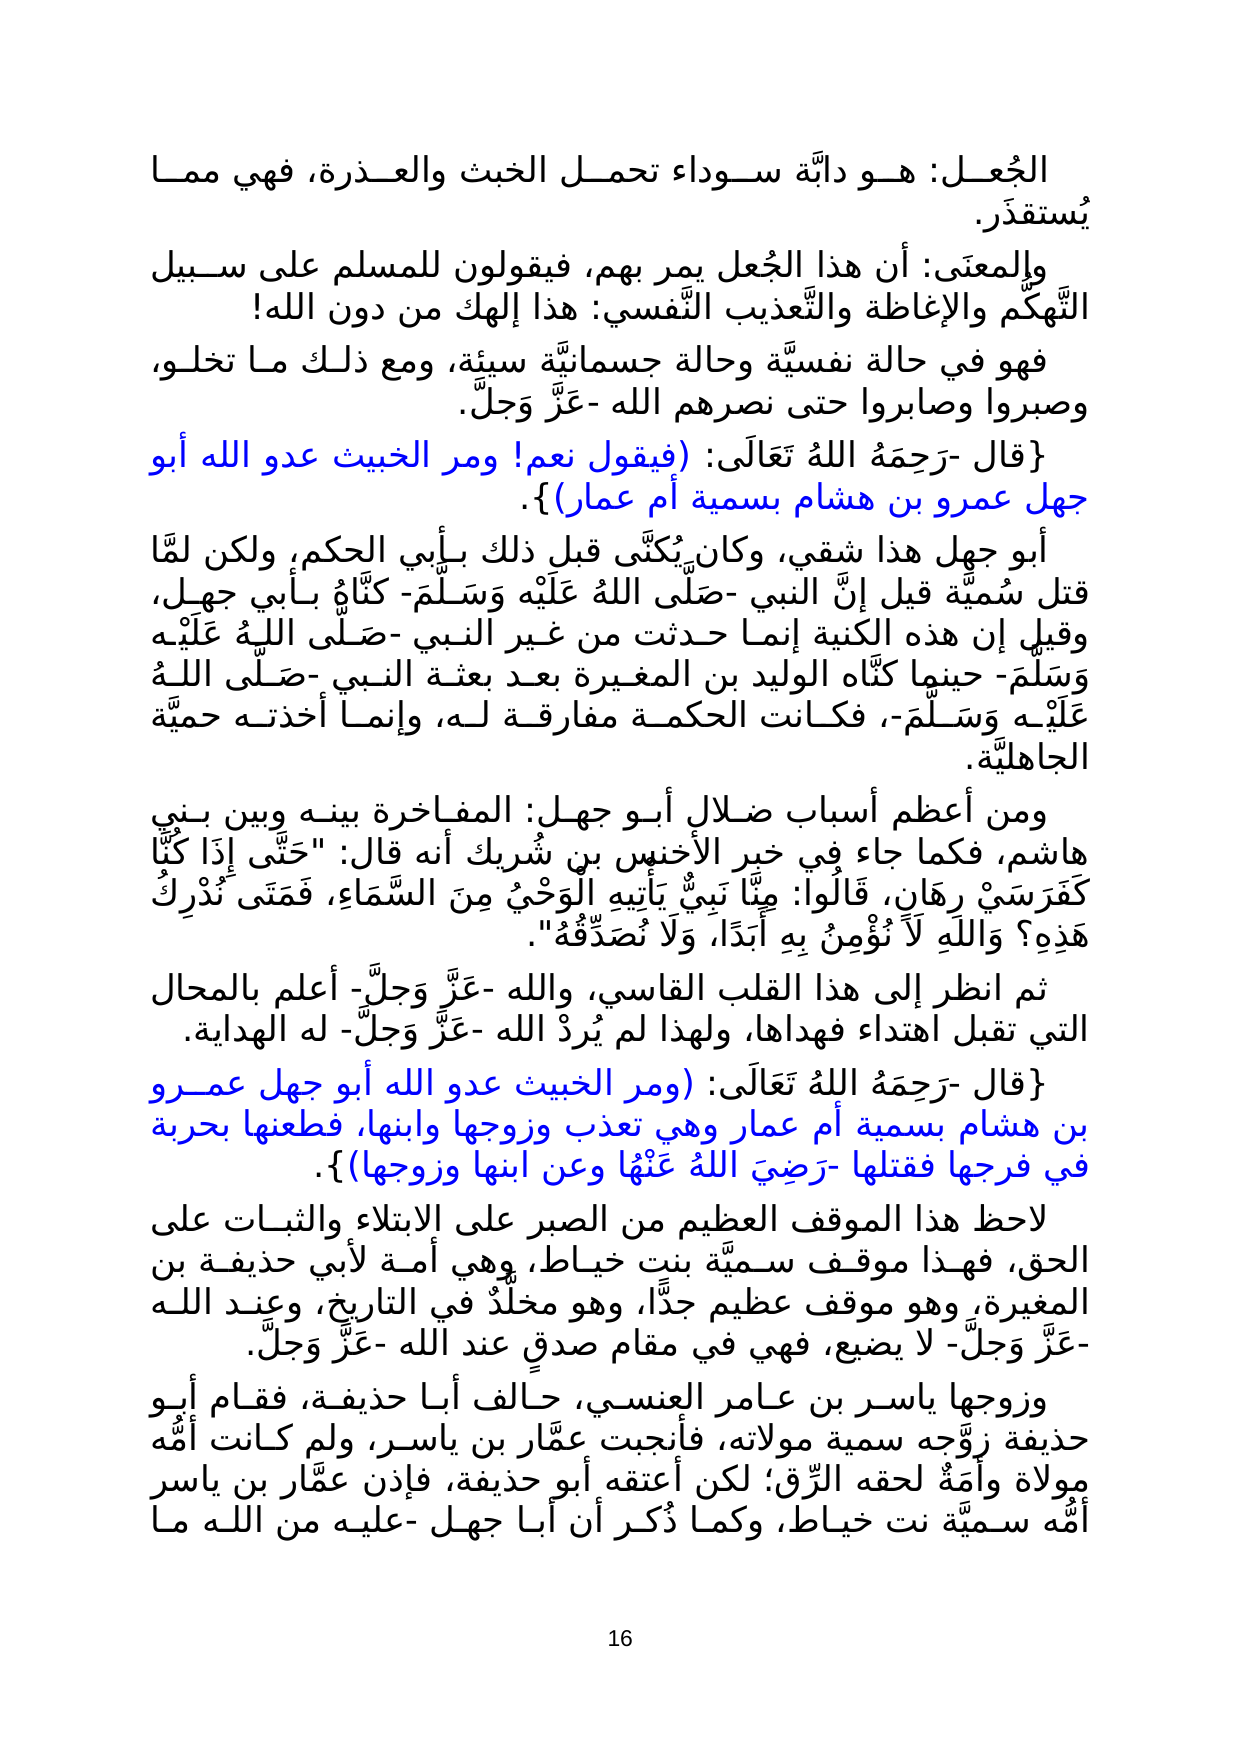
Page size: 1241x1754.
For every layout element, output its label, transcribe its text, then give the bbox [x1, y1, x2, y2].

text أبو جهل هذا شقي، وكان يُكنَّى قبل ذلك بأبي الحكم، ولكن لمَّا قتل سُميَّة قيل إنَّ النبي -صَلَّى اللهُ عَلَيْه وَسَلَّمَ- كنَّاهُ بأبي جهل، وقيل إن هذه الكنية إنما حدثت من غير النبي -صَلَّى اللهُ عَلَيْه وَسَلَّمَ- حينما كنَّاه الوليد بن المغيرة بعد بعثة النبي -صَلَّى اللهُ عَلَيْه وَسَلَّمَ-، فكانت الحكمة مفارقة له، وإنما أخذته حميَّة الجاهليَّة. [150, 530, 1090, 777]
text والمعنَى: أن هذا الجُعل يمر بهم، فيقولون للمسلم على سبيل التَّهكُّم والإغاظة والتَّعذيب النَّفسي: هذا إلهك من دون الله! [150, 245, 1090, 327]
text فهو في حالة نفسيَّة وحالة جسمانيَّة سيئة، ومع ذلك ما تخلو، وصبروا وصابروا حتى نصرهم الله -عَزَّ وَجلَّ. [150, 340, 1090, 422]
text ثم انظر إلى هذا القلب القاسي، والله -عَزَّ وَجلَّ- أعلم بالمحال التي تقبل اهتداء فهداها، ولهذا لم يُردْ الله -عَزَّ وَجلَّ- له الهداية. [150, 967, 1090, 1050]
text {قال -رَحِمَهُ اللهُ تَعَالَى: (فيقول نعم! ومر الخبيث عدو الله أبو جهل عمرو بن هشام بسمية أم عمار)}. [150, 435, 1090, 517]
text لاحظ هذا الموقف العظيم من الصبر على الابتلاء والثبات على الحق، فهذا موقف سميَّة بنت خياط، وهي أمة لأبي حذيفة بن المغيرة، وهو موقف عظيم جدًّا، وهو مخلَّدٌ في التاريخ، وعند الله -عَزَّ وَجلَّ- لا يضيع، فهي في مقام صدقٍ عند الله -عَزَّ وَجلَّ. [150, 1199, 1090, 1364]
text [150, 1376, 1090, 1541]
text الجُعل: هو دابَّة سوداء تحمل الخبث والعذرة، فهي مما يُستقذَر. [150, 150, 1090, 232]
text ومن أعظم أسباب ضلال أبو جهل: المفاخرة بينه وبين بني هاشم، فكما جاء في خبر الأخنس بن شُريك أنه قال: "حَتَّى إِذَا كُنَّا كَفَرَسَيْ رِهَانٍ، قَالُوا: مِنَّا نَبِيٌّ يَأْتِيهِ الْوَحْيُ مِنَ السَّمَاءِ، فَمَتَى نُدْرِكُ هَذِهِ؟ وَاللهِ لَا نُؤْمِنُ بِهِ أَبَدًا، وَلَا نُصَدِّقُهُ". [150, 790, 1090, 955]
text {قال -رَحِمَهُ اللهُ تَعَالَى: (ومر الخبيث عدو الله أبو جهل عمرو بن هشام بسمية أم عمار وهي تعذب وزوجها وابنها، فطعنها بحربة في فرجها فقتلها -رَضِيَ اللهُ عَنْهُا وعن ابنها وزوجها)}. [150, 1062, 1090, 1186]
